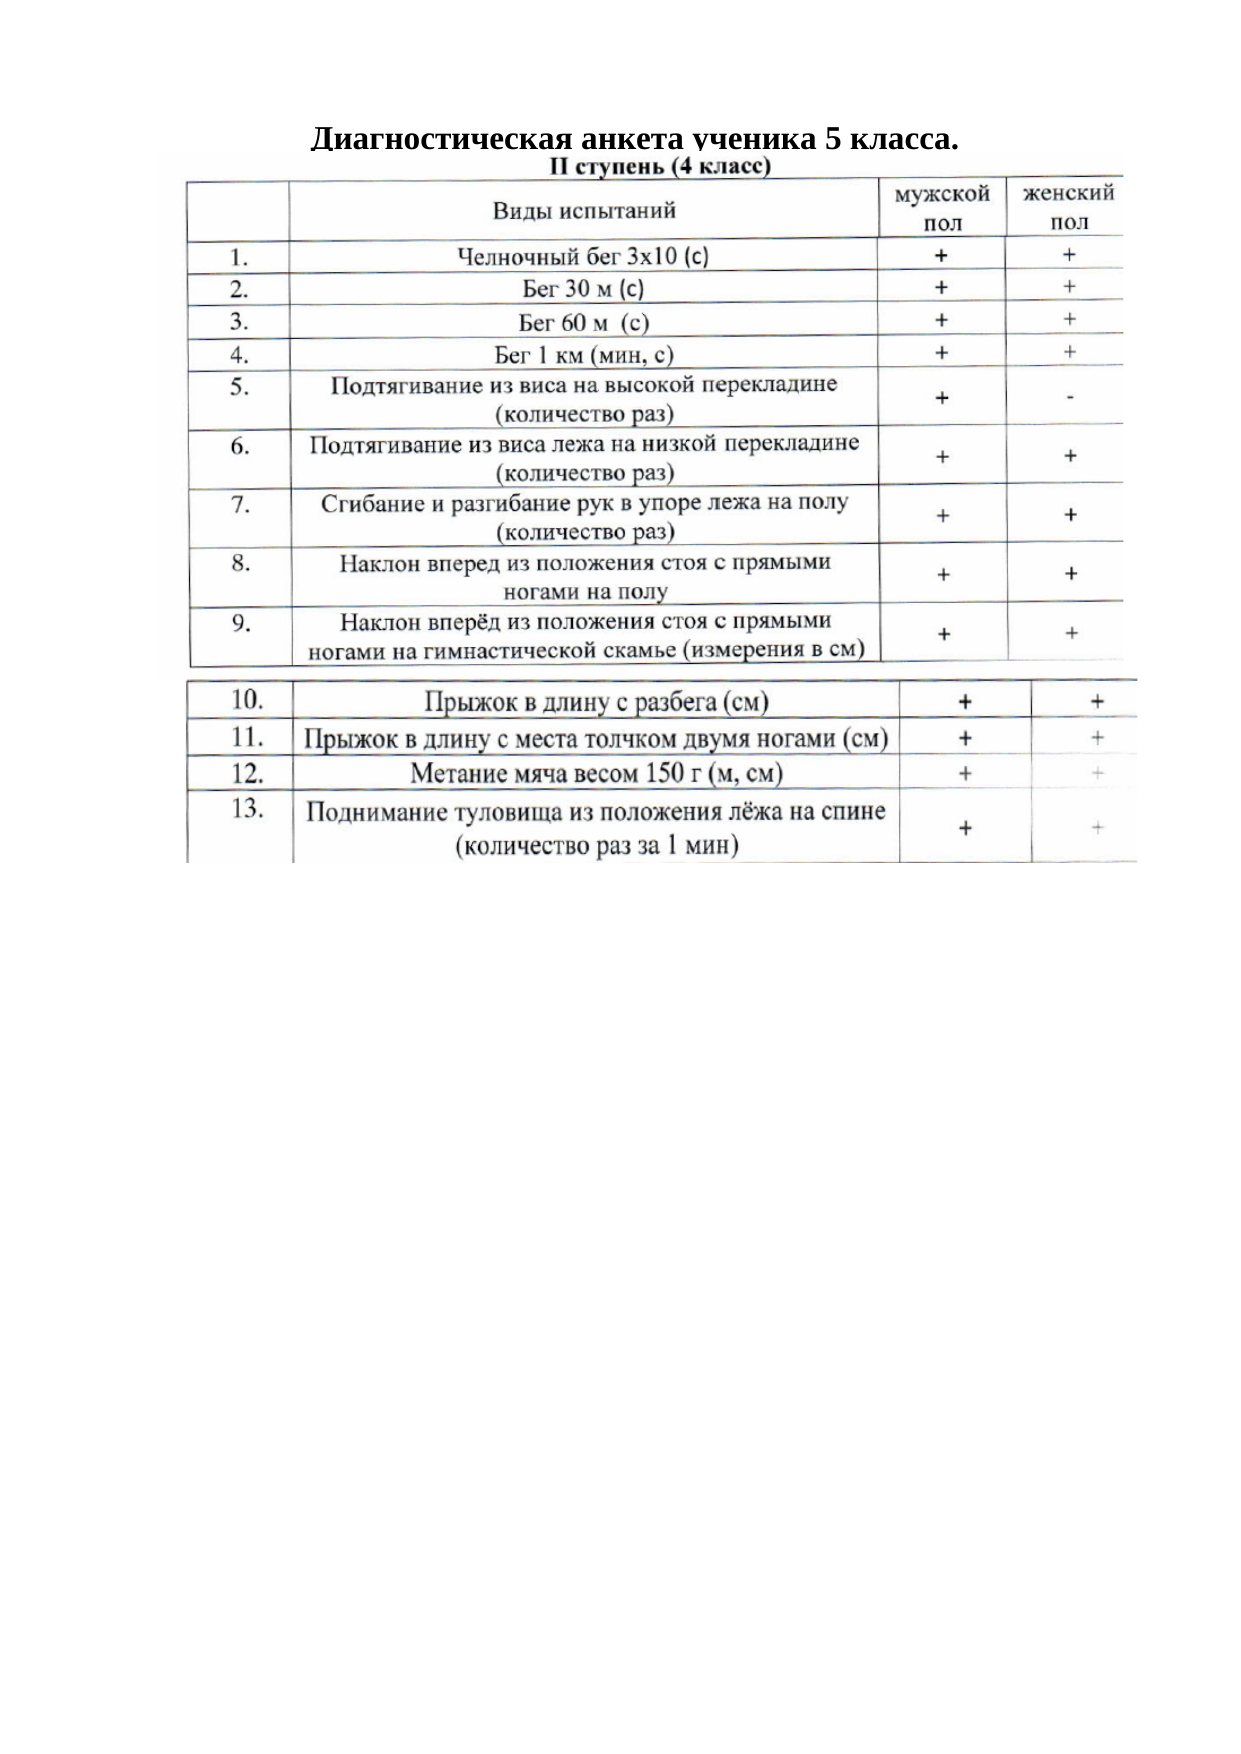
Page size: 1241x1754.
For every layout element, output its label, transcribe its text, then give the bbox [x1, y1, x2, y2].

text Диагностическая анкета ученика 5 класса. [118, 118, 1152, 156]
